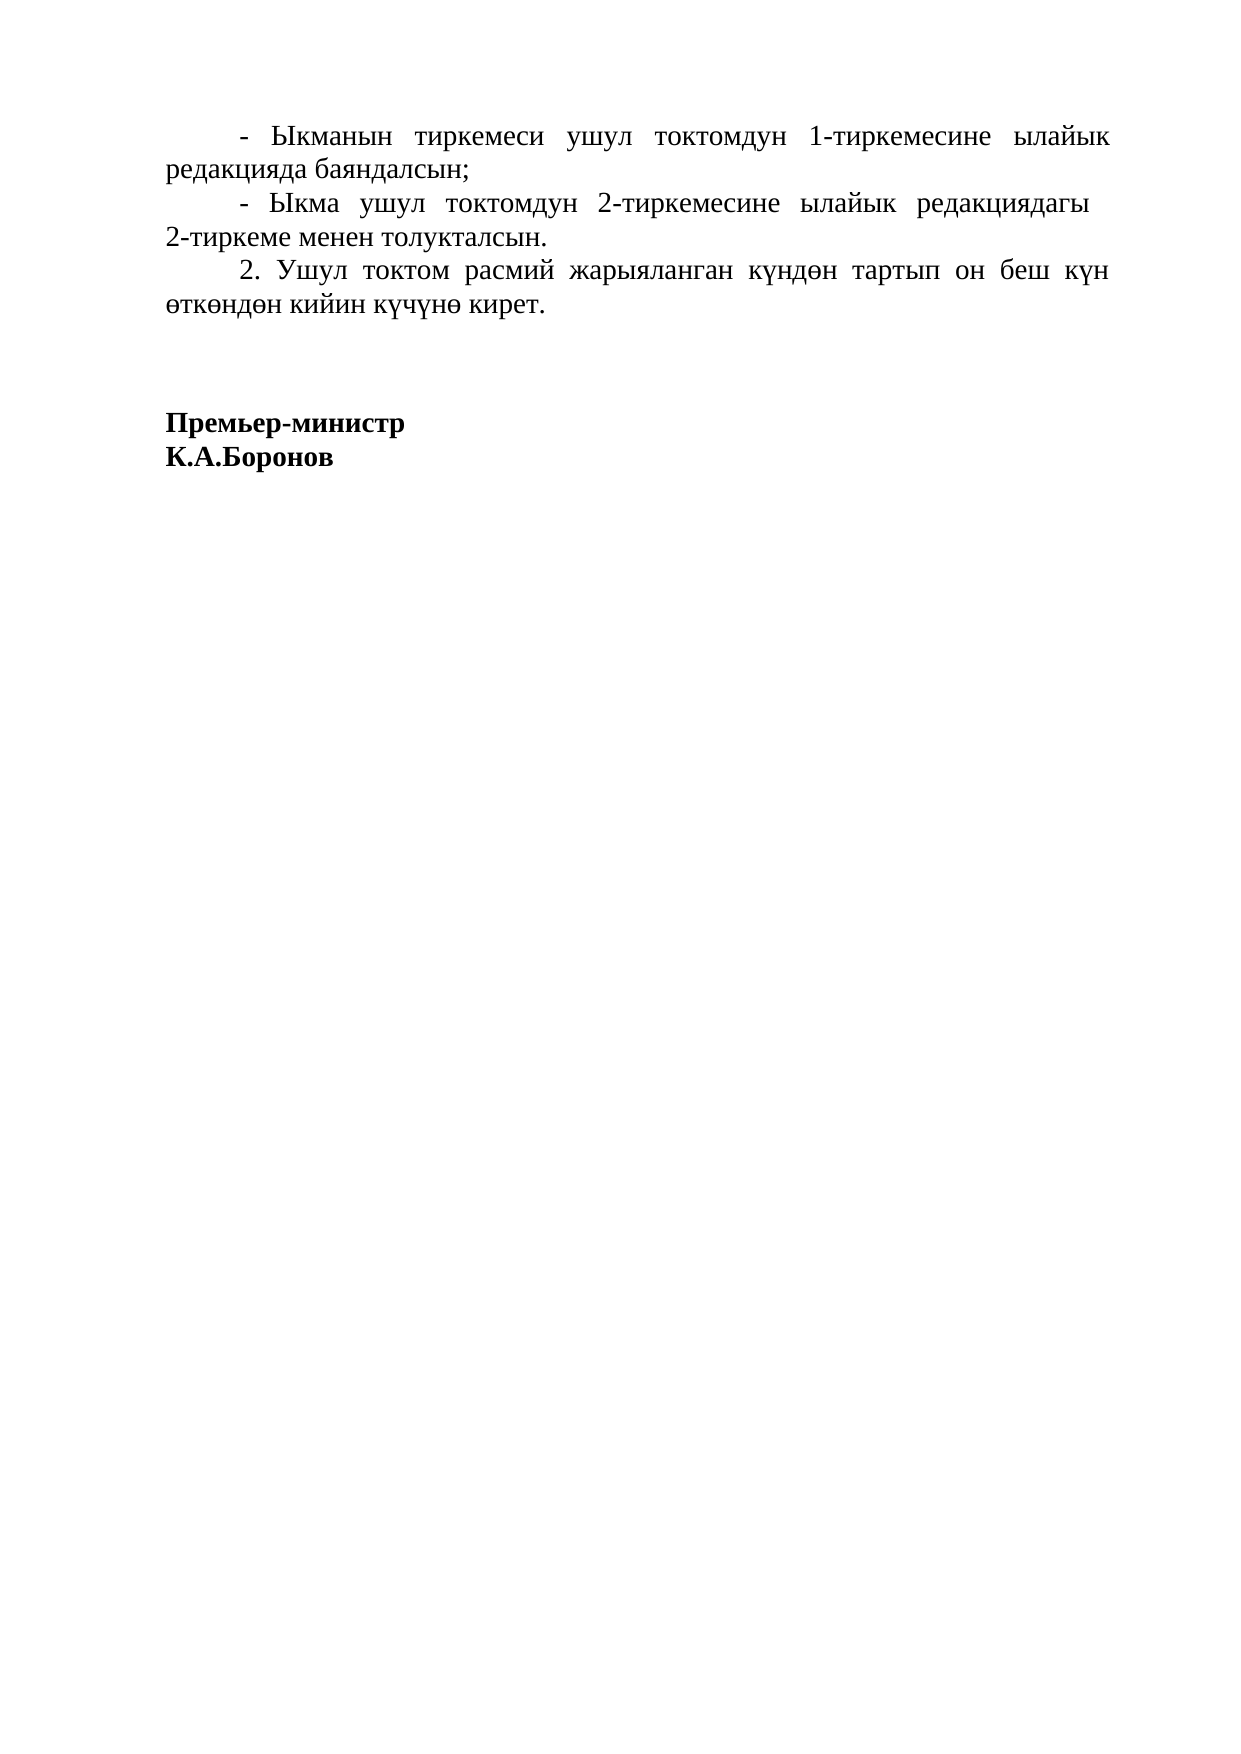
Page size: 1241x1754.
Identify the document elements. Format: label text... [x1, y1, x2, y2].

text - Ыкма ушул токтомдун 2-тиркемесине ылайык редакциядагы 2-тиркеме менен толукталсын. [165, 185, 1110, 252]
text Премьер-министр К.А.Боронов [165, 405, 1110, 472]
text - Ыкманын тиркемеси ушул токтомдун 1-тиркемесине ылайык редакцияда баяндалсын; [165, 118, 1110, 185]
text 2. Ушул токтом расмий жарыяланган күндөн тартып он беш күн өткөндөн кийин күчүнө кирет. [165, 252, 1110, 319]
